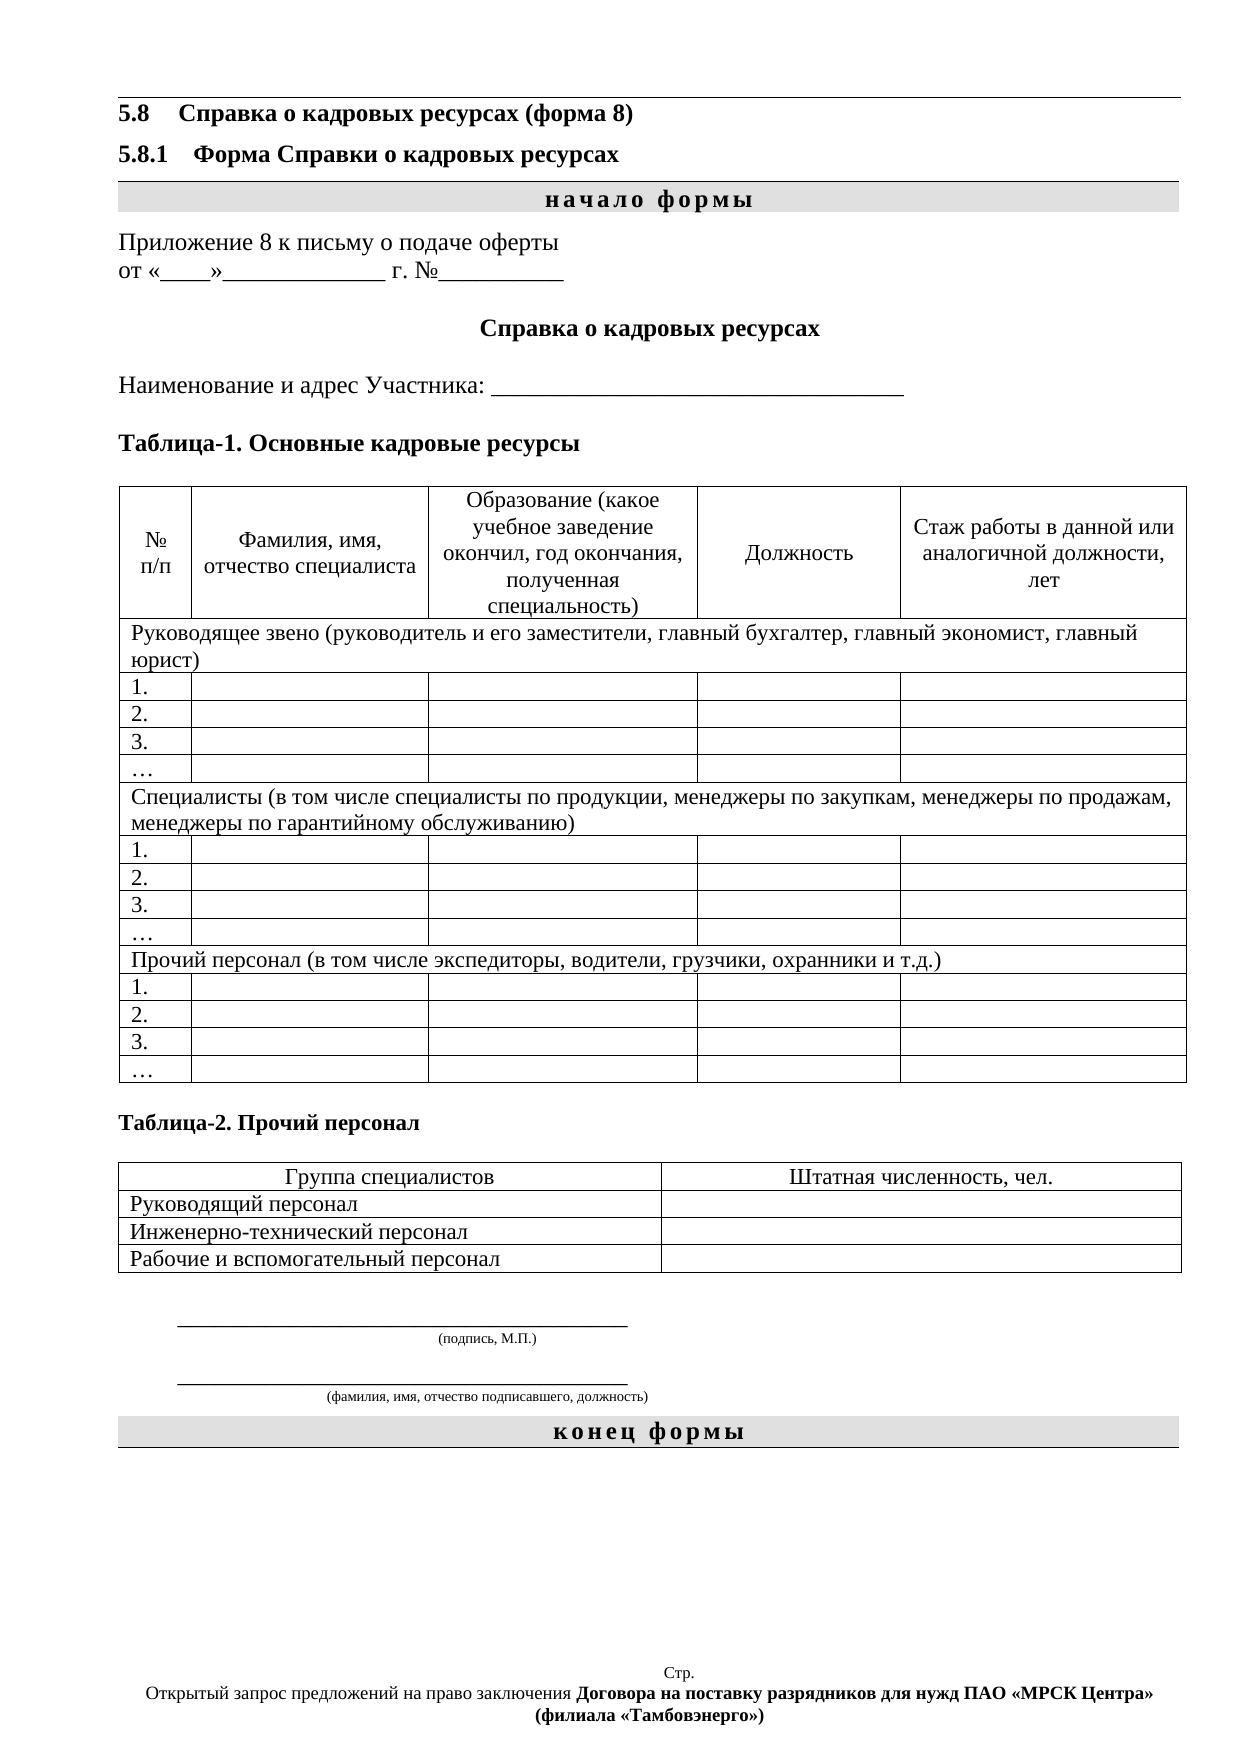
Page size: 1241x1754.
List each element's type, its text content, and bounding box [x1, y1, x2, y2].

table_cell [192, 1056, 428, 1082]
table_cell [192, 919, 428, 945]
table_cell [698, 1001, 900, 1027]
table_cell [901, 1001, 1186, 1027]
text начало формы [118, 182, 1179, 212]
table_cell [698, 728, 900, 754]
table_cell [698, 701, 900, 727]
table_cell [192, 891, 428, 918]
table_cell [120, 701, 191, 727]
text ____________________________________ [118, 1301, 1181, 1330]
table_cell [698, 891, 900, 918]
table_cell Прочий персонал (в том числе экспедиторы, водители, грузчики, охранники и т.д.) [120, 946, 1186, 972]
table_cell [120, 1001, 191, 1027]
table_cell [901, 919, 1186, 945]
table_header Должность [698, 487, 900, 618]
table_cell [698, 1028, 900, 1054]
table_cell [192, 974, 428, 1000]
table_header № п/п [120, 487, 191, 618]
text конец формы [118, 1416, 1179, 1447]
table_cell [429, 1001, 697, 1027]
table_cell [120, 1028, 191, 1054]
text Справка о кадровых ресурсах [118, 313, 1181, 342]
table_cell Специалисты (в том числе специалисты по продукции, менеджеры по закупкам, менеджеры по продажам, менеджеры по гарантийному обслуживанию) [120, 783, 1186, 835]
table_cell Руководящий персонал [119, 1191, 661, 1217]
table_cell [662, 1191, 1181, 1217]
table_cell [120, 891, 191, 918]
table_header Стаж работы в данной или аналогичной должности, лет [901, 487, 1186, 618]
table_cell … [120, 1056, 191, 1082]
table_cell [429, 974, 697, 1000]
table_cell [120, 836, 191, 863]
table_cell [120, 864, 191, 890]
table_cell [698, 673, 900, 699]
table_cell [698, 1056, 900, 1082]
table_cell [429, 1028, 697, 1054]
table_cell [901, 864, 1186, 890]
text (подпись, М.П.) [118, 1330, 797, 1359]
table_cell [698, 919, 900, 945]
subtitle Справка о кадровых ресурсах (форма 8) [118, 98, 1181, 127]
table_cell [429, 864, 697, 890]
table_header Штатная численность, чел. [662, 1163, 1181, 1189]
table_cell [192, 1001, 428, 1027]
text Таблица-1. Основные кадровые ресурсы [118, 428, 1181, 457]
table_header Группа специалистов [119, 1163, 661, 1189]
table_cell [192, 864, 428, 890]
text ____________________________________ [118, 1359, 1181, 1388]
table_cell [429, 836, 697, 863]
table_cell [698, 864, 900, 890]
table_cell … [120, 755, 191, 782]
table_cell [901, 1056, 1186, 1082]
table_cell [192, 836, 428, 863]
table_cell Рабочие и вспомогательный персонал [119, 1245, 661, 1272]
table_cell [192, 1028, 428, 1054]
table_cell [698, 974, 900, 1000]
table_cell [429, 919, 697, 945]
table_cell [429, 755, 697, 782]
table_cell [120, 974, 191, 1000]
table_cell [901, 701, 1186, 727]
table_cell [901, 891, 1186, 918]
table_cell [429, 1056, 697, 1082]
table_cell Инженерно-технический персонал [119, 1218, 661, 1244]
table_cell … [120, 919, 191, 945]
table_cell [192, 673, 428, 699]
table_cell [901, 974, 1186, 1000]
table_cell Руководящее звено (руководитель и его заместители, главный бухгалтер, главный экономист, главный юрист) [120, 619, 1186, 672]
table_cell [429, 673, 697, 699]
table_cell [698, 836, 900, 863]
table_cell [662, 1245, 1181, 1272]
table_cell [192, 701, 428, 727]
subtitle Форма Справки о кадровых ресурсах [118, 139, 1181, 168]
text Приложение 8 к письму о подаче оферты от «____»_____________ г. №__________ [118, 227, 1181, 284]
table_cell [901, 673, 1186, 699]
table_cell [429, 701, 697, 727]
table_cell [120, 728, 191, 754]
table_header Образование (какое учебное заведение окончил, год окончания, полученная специальность) [429, 487, 697, 618]
table_cell [429, 891, 697, 918]
table_cell [192, 755, 428, 782]
text Наименование и адрес Участника: _________________________________ [118, 371, 1181, 399]
table_cell [901, 1028, 1186, 1054]
table_header Фамилия, имя, отчество специалиста [192, 487, 428, 618]
text (фамилия, имя, отчество подписавшего, должность) [118, 1388, 797, 1416]
table_cell [662, 1218, 1181, 1244]
table_cell [901, 728, 1186, 754]
table_cell [901, 836, 1186, 863]
table_cell [429, 728, 697, 754]
table_cell [901, 755, 1186, 782]
table_cell [192, 728, 428, 754]
text Таблица-2. Прочий персонал [118, 1109, 1181, 1136]
table_cell [120, 673, 191, 699]
table_cell [698, 755, 900, 782]
